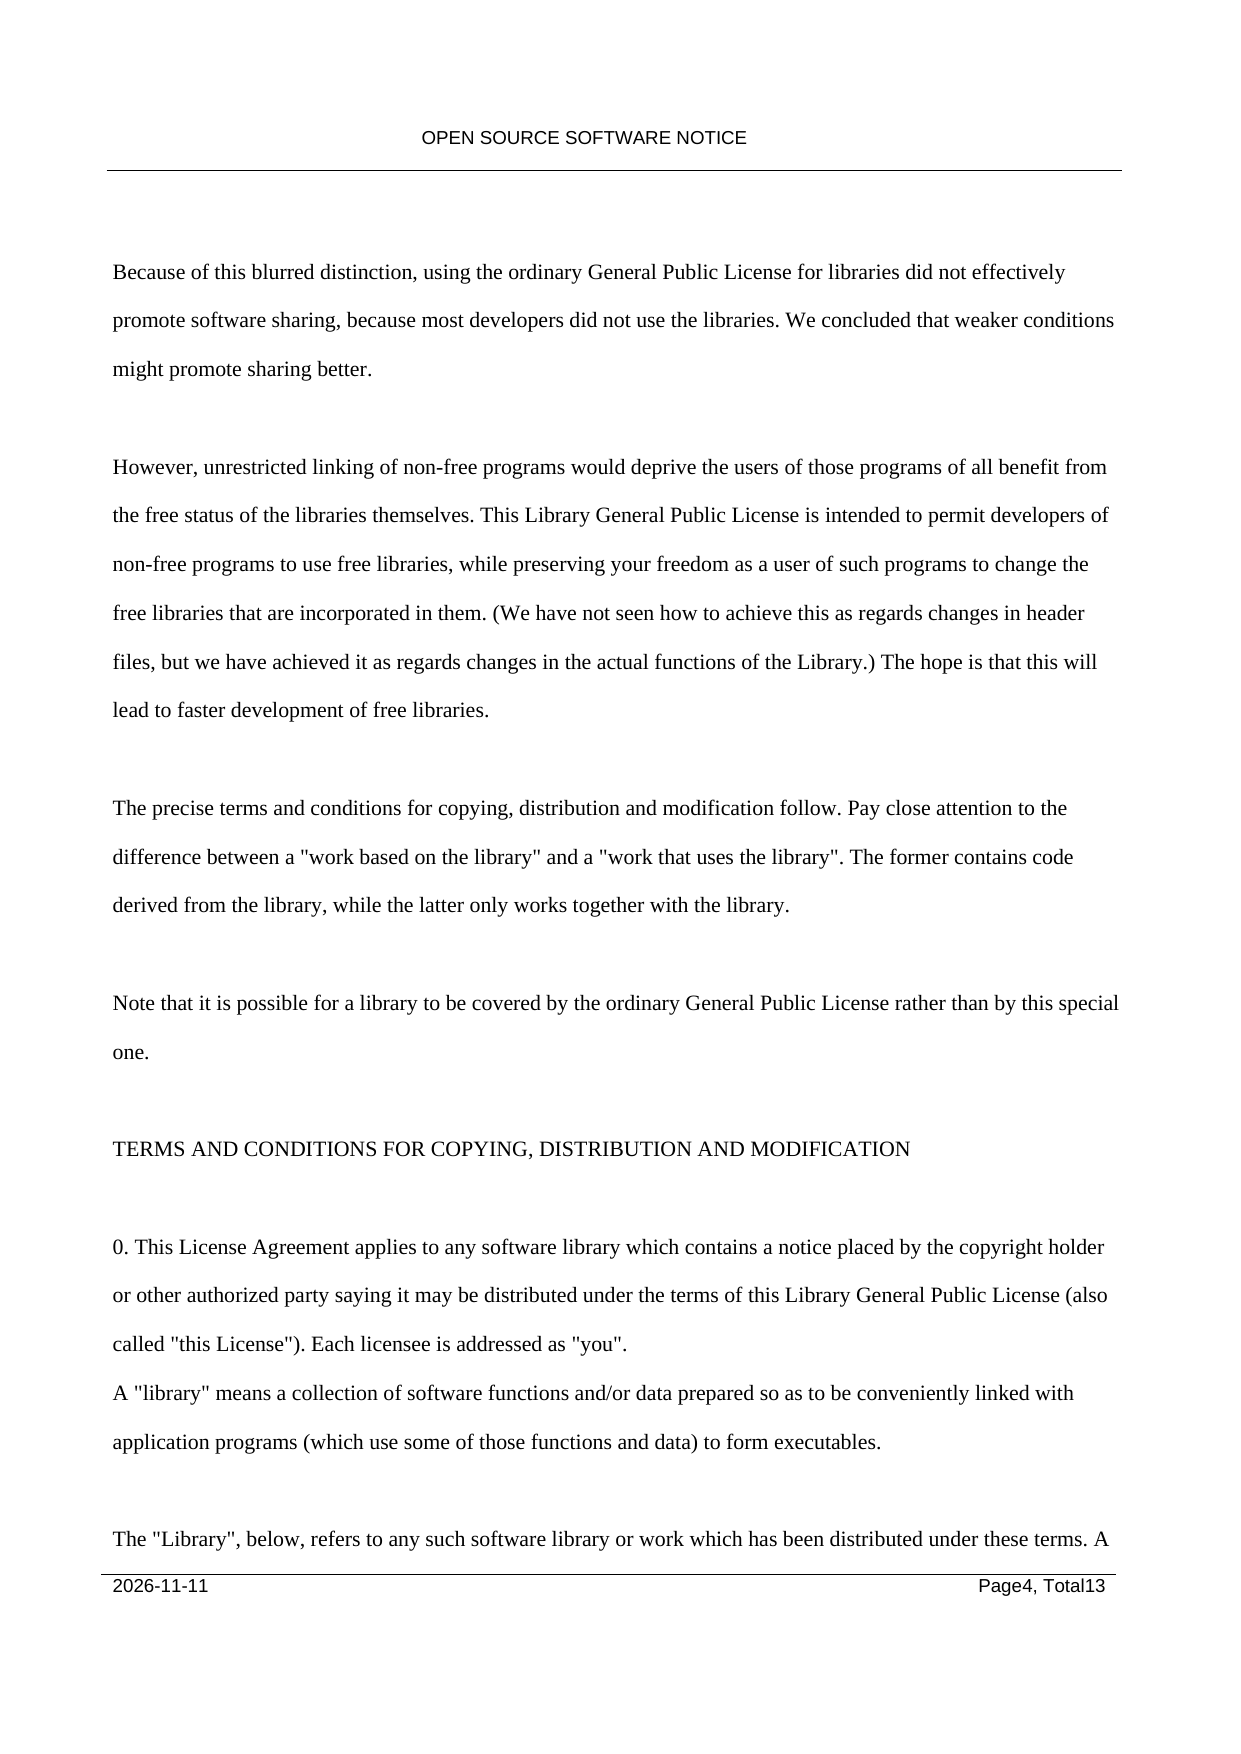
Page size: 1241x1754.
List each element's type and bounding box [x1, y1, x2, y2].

text [112, 206, 1128, 1555]
